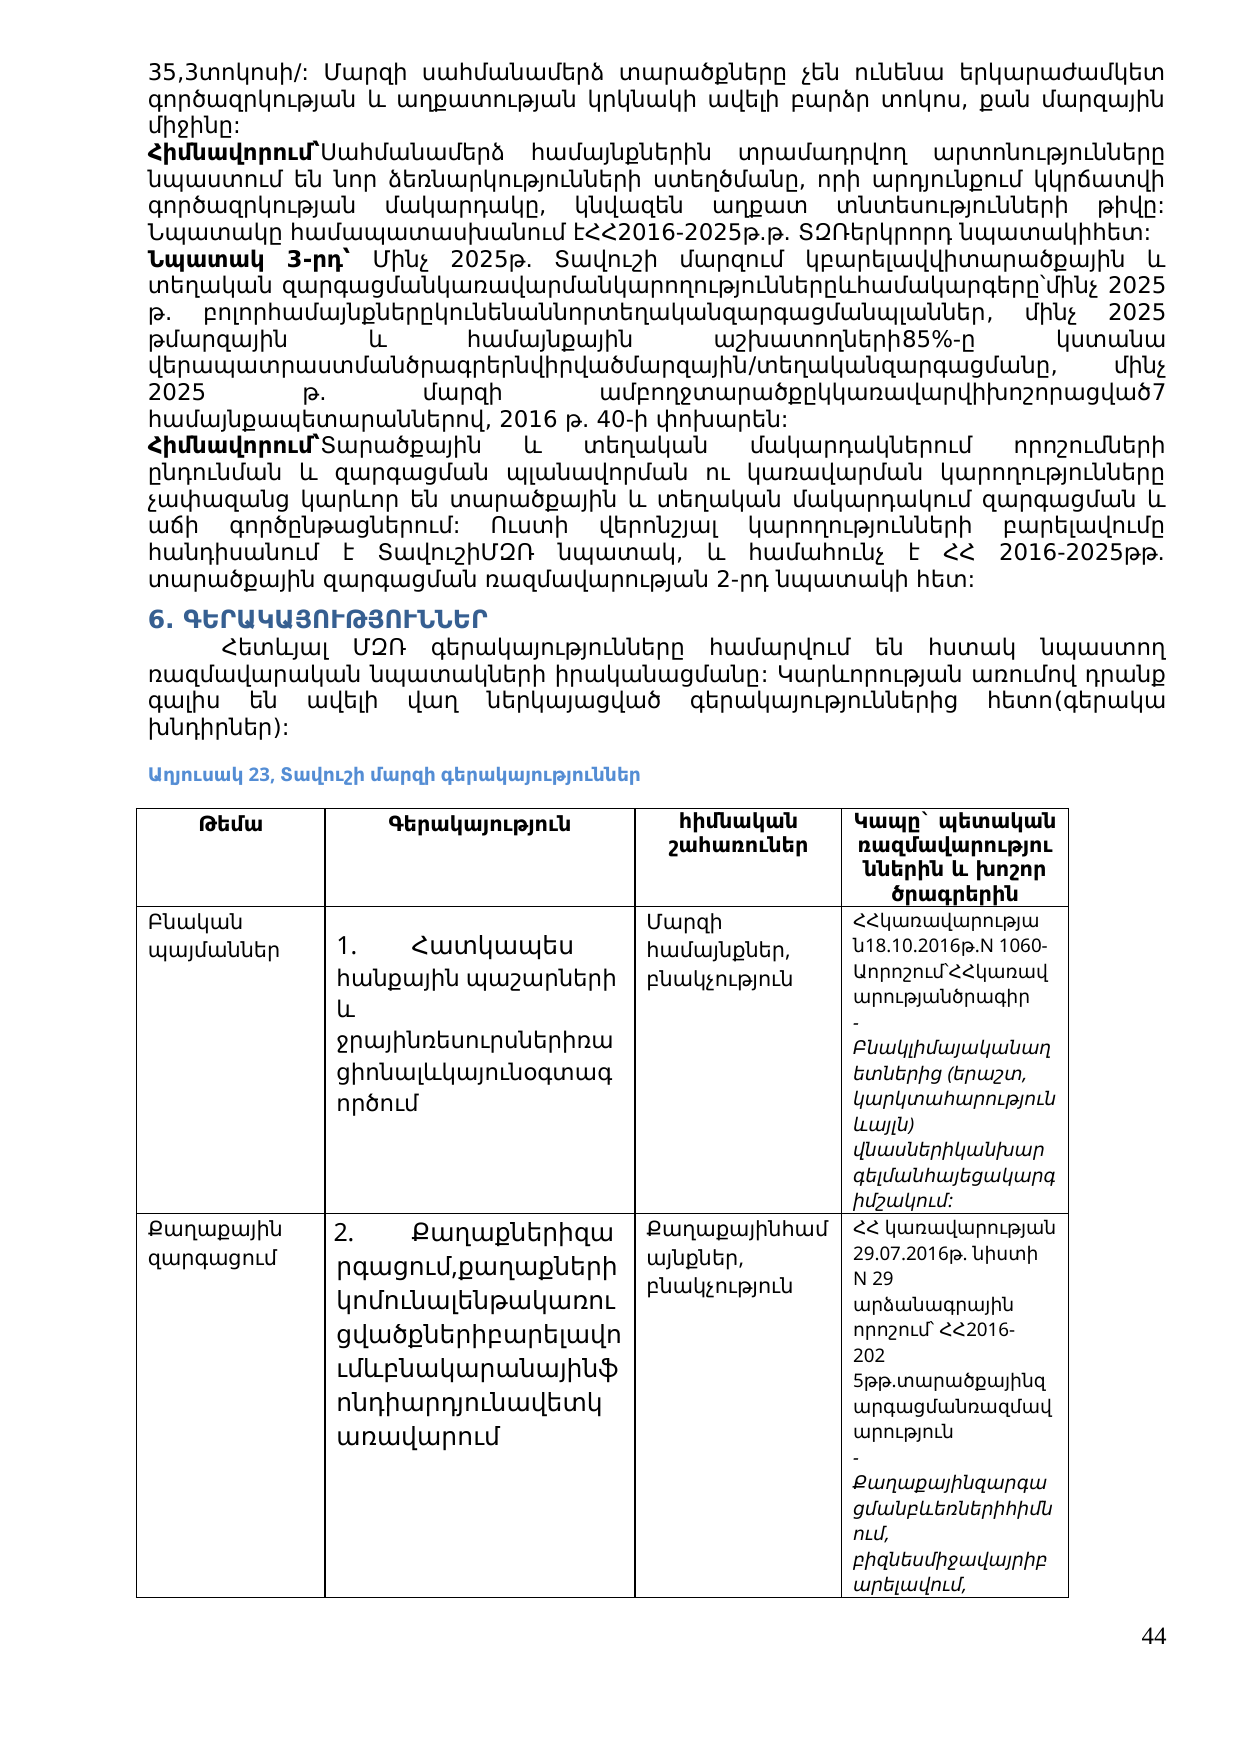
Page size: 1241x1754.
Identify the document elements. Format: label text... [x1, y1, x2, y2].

text Հետևյալ ՄԶՌ գերակայությունները համարվում են հստակ նպաստող ռազմավարական նպատակների իրականացմանը: Կարևորության առումով դրանք գալիս են ավելի վաղ ներկայացված գերակայություններից հետո(գերակա խնդիրներ): [148, 634, 1166, 741]
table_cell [326, 1214, 634, 1597]
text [148, 59, 1166, 139]
subtitle 6. ԳԵՐԱԿԱՅՈՒԹՅՈՒՆՆԵՐ [148, 605, 1166, 634]
table_header Կապը` պետական ռազմավարություններին և խոշոր ծրագրերին [842, 809, 1068, 906]
table_header Թեմա [137, 809, 324, 906]
table_cell Քաղաքային զարգացում [137, 1214, 324, 1597]
table_header Գերակայություն [326, 809, 634, 906]
text Հիմնավորում՝Սահմանամերձ համայնքներին տրամադրվող արտոնությունները նպաստում են նոր ձեռնարկությունների ստեղծմանը, որի արդյունքում կկրճատվի գործազրկության մակարդակը, կնվազեն աղքատ տնտեսությունների թիվը: Նպատակը համապատասխանում էՀՀ2016-2025թ.թ. ՏԶՌերկրորդ նպատակիհետ: [148, 139, 1166, 246]
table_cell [842, 1214, 1068, 1597]
table_header հիմնական շահառուներ [636, 809, 841, 906]
table_cell Մարզի համայնքներ, բնակչություն [636, 907, 841, 1213]
table_cell Հատկապես հանքային պաշարների և ջրայինռեսուրսներիռացիոնալևկայունօգտագործում [326, 907, 634, 1213]
text Նպատակ 3-րդ՝ Մինչ 2025թ. Տավուշի մարզում կբարելավվիտարածքային և տեղական զարգացմանկառավարմանկարողություններըևհամակարգերը՝մինչ 2025 թ. բոլորհամայնքներըկունենաննորտեղականզարգացմանպլաններ, մինչ 2025 թմարզային և համայնքային աշխատողների85%-ը կստանա վերապատրաստմանծրագրերնվիրվածմարզային/տեղականզարգացմանը, մինչ 2025 թ. մարզի ամբողջտարածքըկկառավարվիխոշորացված7 համայնքապետարաններով, 2016 թ. 40-ի փոխարեն: [148, 246, 1166, 432]
table_cell ՀՀկառավարության18.10.2016թ.N 1060-Աորոշում՝ՀՀկառավարությանծրագիր - Բնակլիմայականաղետներից (երաշտ, կարկտահարությունևայլն) վնասներիկանխարգելմանհայեցակարգիմշակում: [842, 907, 1068, 1213]
text Հիմնավորում՝Տարածքային և տեղական մակարդակներում որոշումների ընդունման և զարգացման պլանավորման ու կառավարման կարողությունները չափազանց կարևոր են տարածքային և տեղական մակարդակում զարգացման և աճի գործընթացներում: Ուստի վերոնշյալ կարողությունների բարելավումը հանդիսանում է ՏավուշիՄԶՌ նպատակ, և համահունչ է ՀՀ 2016-2025թթ. տարածքային զարգացման ռազմավարության 2-րդ նպատակի հետ: [148, 432, 1166, 592]
table_cell Բնական պայմաններ [137, 907, 324, 1213]
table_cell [636, 1214, 841, 1597]
text Աղյուսակ 23, Տավուշի մարզի գերակայություններ [148, 762, 1166, 787]
